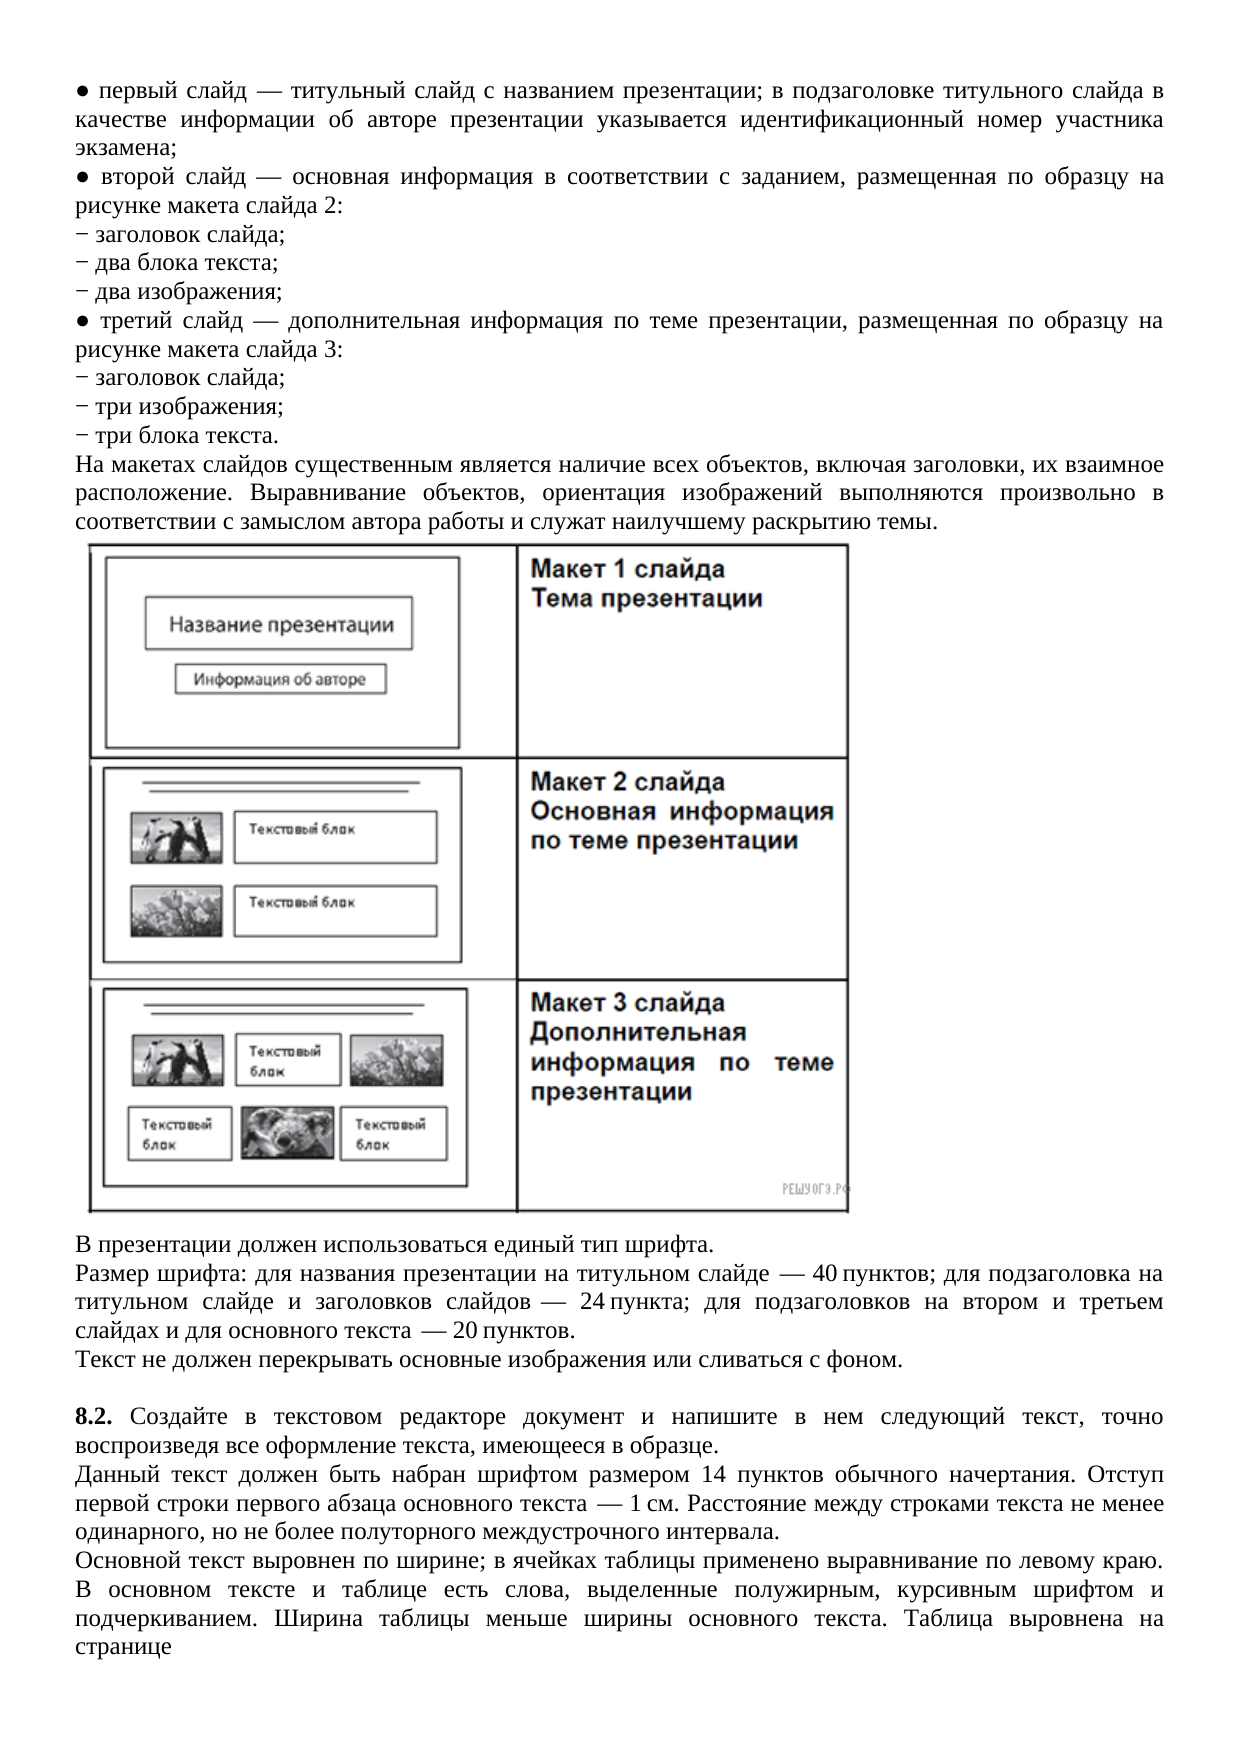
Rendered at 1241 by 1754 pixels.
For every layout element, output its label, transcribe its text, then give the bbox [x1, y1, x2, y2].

text − три блока текста. [75, 420, 1165, 449]
text − три изображения; [75, 391, 1165, 420]
text В презентации должен использоваться единый тип шрифта. [75, 1229, 1165, 1258]
text Текст не должен перекрывать основные изображения или сливаться с фоном. [75, 1344, 1165, 1373]
text − заголовок слайда; [75, 362, 1165, 391]
text На макетах слайдов существенным является наличие всех объектов, включая заголовки, их взаимное расположение. Выравнивание объектов, ориентация изображений выполняются произвольно в соответствии с замыслом автора работы и служат наилучшему раскрытию темы. [75, 449, 1165, 535]
text − два изображения; [75, 276, 1165, 305]
text − заголовок слайда; [75, 219, 1165, 247]
picture [75, 535, 857, 1229]
text ● второй слайд — основная информация в соответствии с заданием, размещенная по образцу на рисунке макета слайда 2: [75, 161, 1165, 219]
text Размер шрифта: для названия презентации на титульном слайде — 40 пунктов; для подзаголовка на титульном слайде и заголовков слайдов — 24 пункта; для подзаголовков на втором и третьем слайдах и для основного текста — 20 пунктов. [75, 1258, 1165, 1344]
text 8.2. Создайте в текстовом редакторе документ и напишите в нем следующий текст, точно воспроизведя все оформление текста, имеющееся в образце. [75, 1401, 1165, 1459]
text − два блока текста; [75, 247, 1165, 276]
text ● третий слайд — дополнительная информация по теме презентации, размещенная по образцу на рисунке макета слайда 3: [75, 305, 1165, 362]
text ● первый слайд — титульный слайд с названием презентации; в подзаголовке титульного слайда в качестве информации об авторе презентации указывается идентификационный номер участника экзамена; [75, 75, 1165, 161]
text Основной текст выровнен по ширине; в ячейках таблицы применено выравнивание по левому краю. В основном тексте и таблице есть слова, выделенные полужирным, курсивным шрифтом и подчеркиванием. Ширина таблицы меньше ширины основного текста. Таблица выровнена на странице [75, 1545, 1165, 1660]
text Данный текст должен быть набран шрифтом размером 14 пунктов обычного начертания. Отступ первой строки первого абзаца основного текста — 1 см. Расстояние между строками текста не менее одинарного, но не более полуторного междустрочного интервала. [75, 1459, 1165, 1545]
